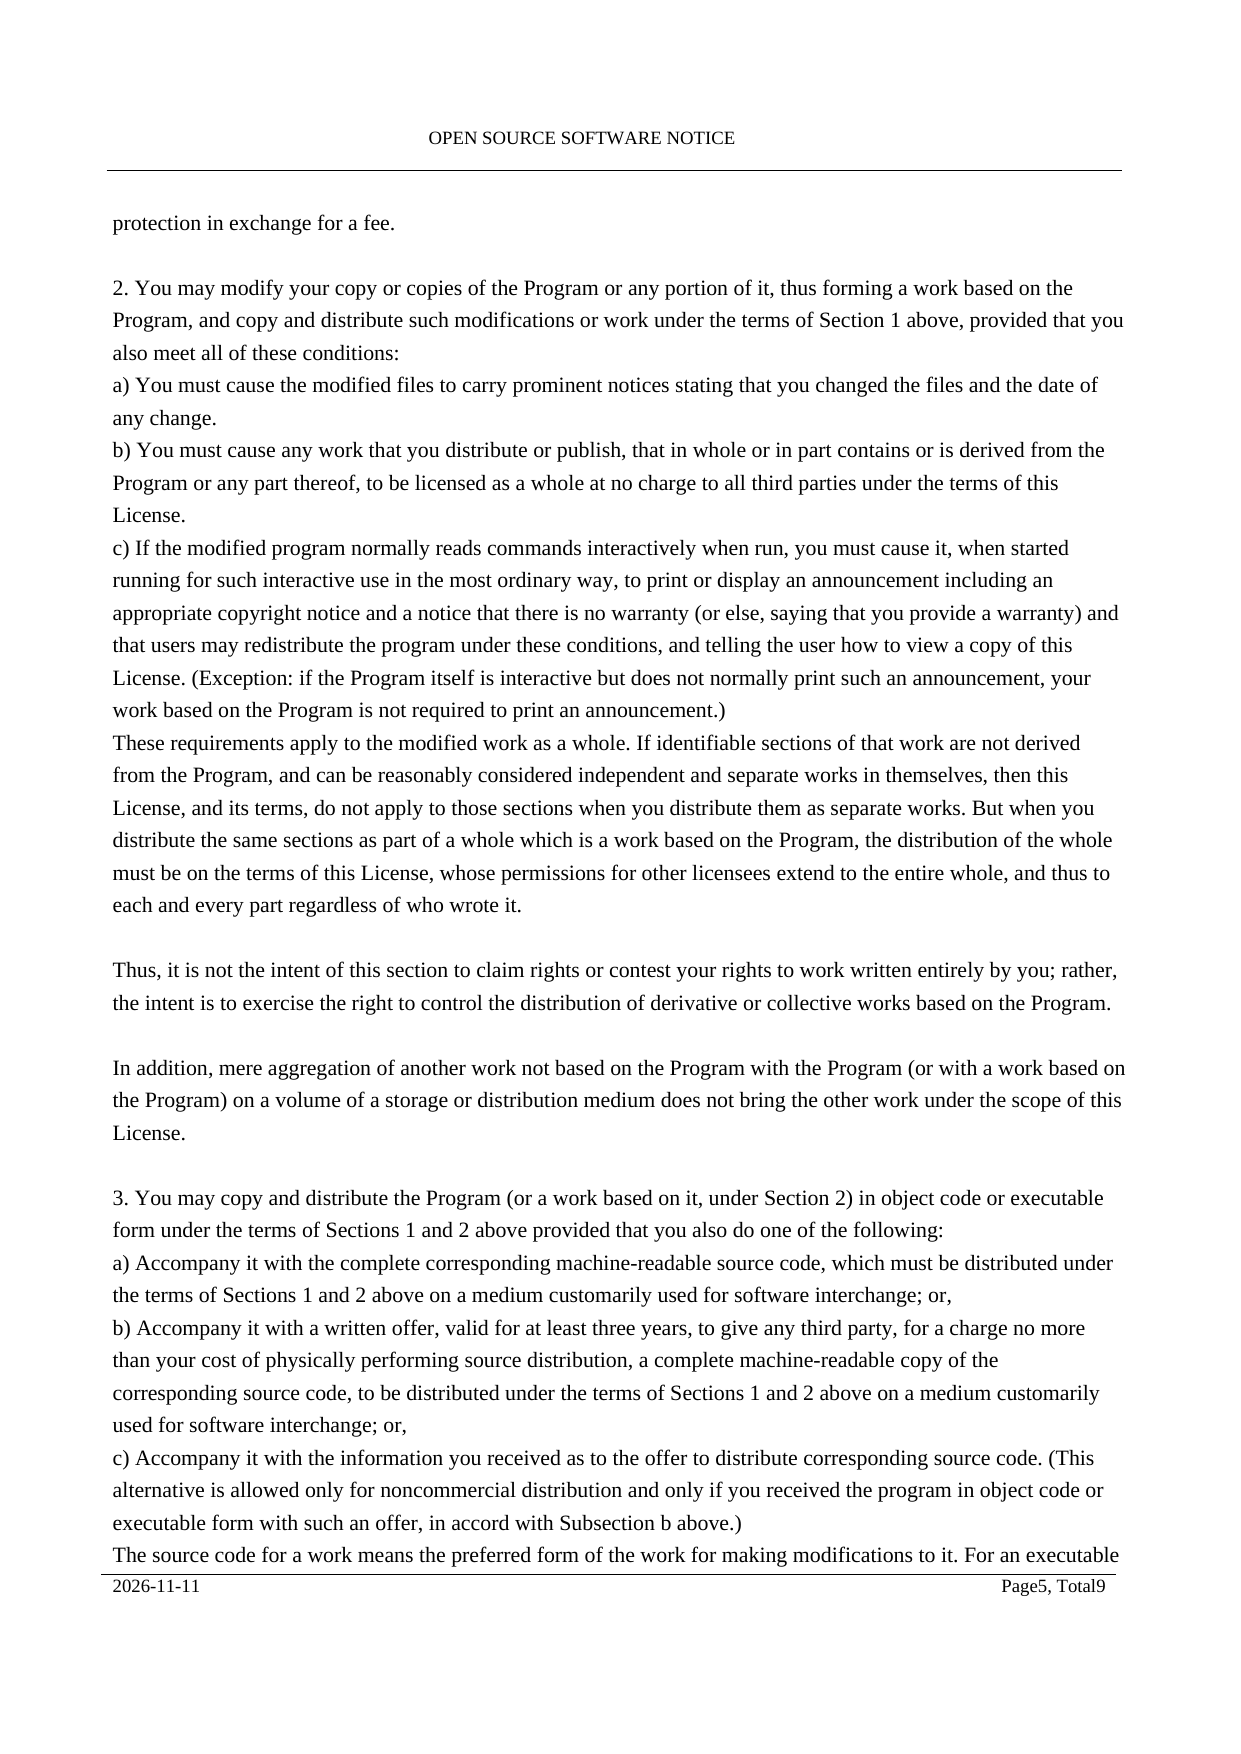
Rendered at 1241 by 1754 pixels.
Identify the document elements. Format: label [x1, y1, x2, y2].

text [112, 206, 1128, 1571]
